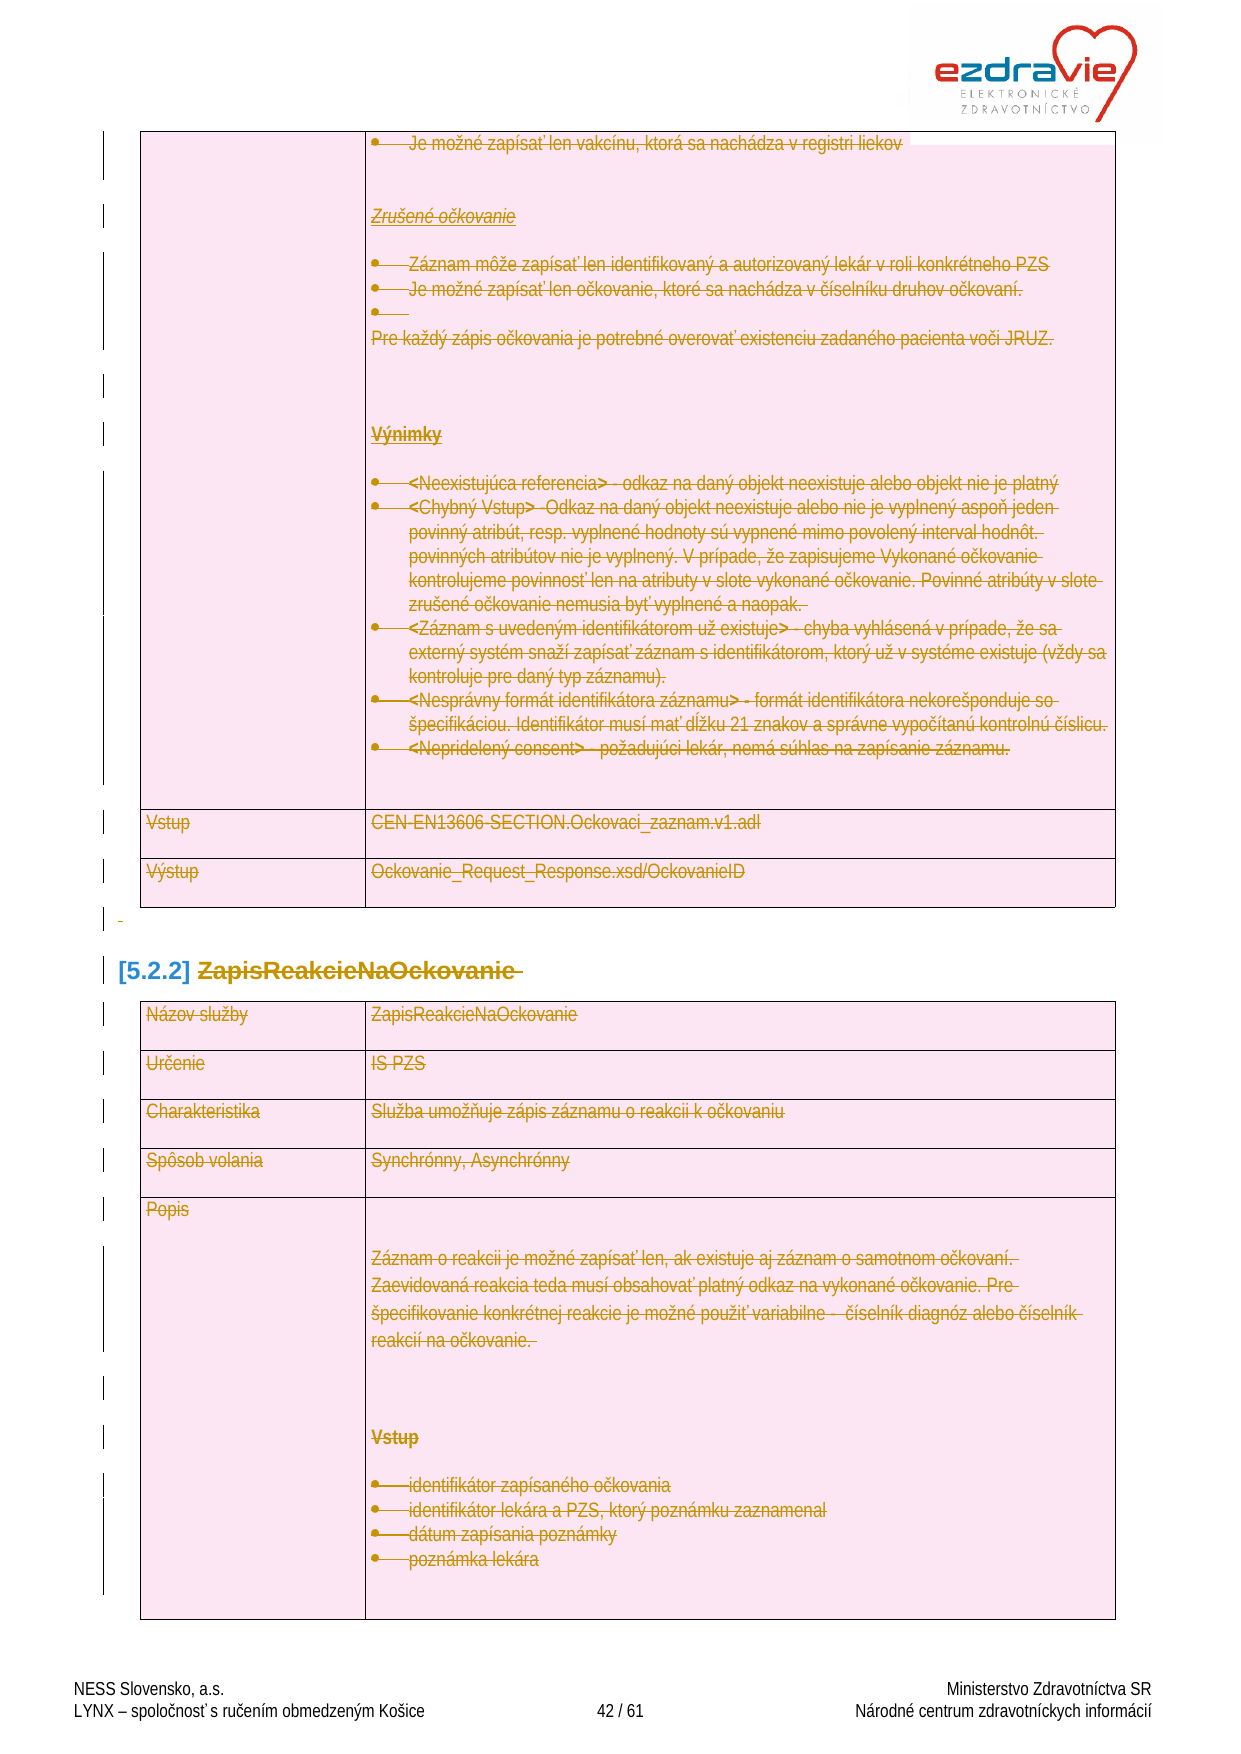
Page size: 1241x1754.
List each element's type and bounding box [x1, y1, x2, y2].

picture [896, 2, 1162, 145]
picture [910, 132, 1115, 145]
